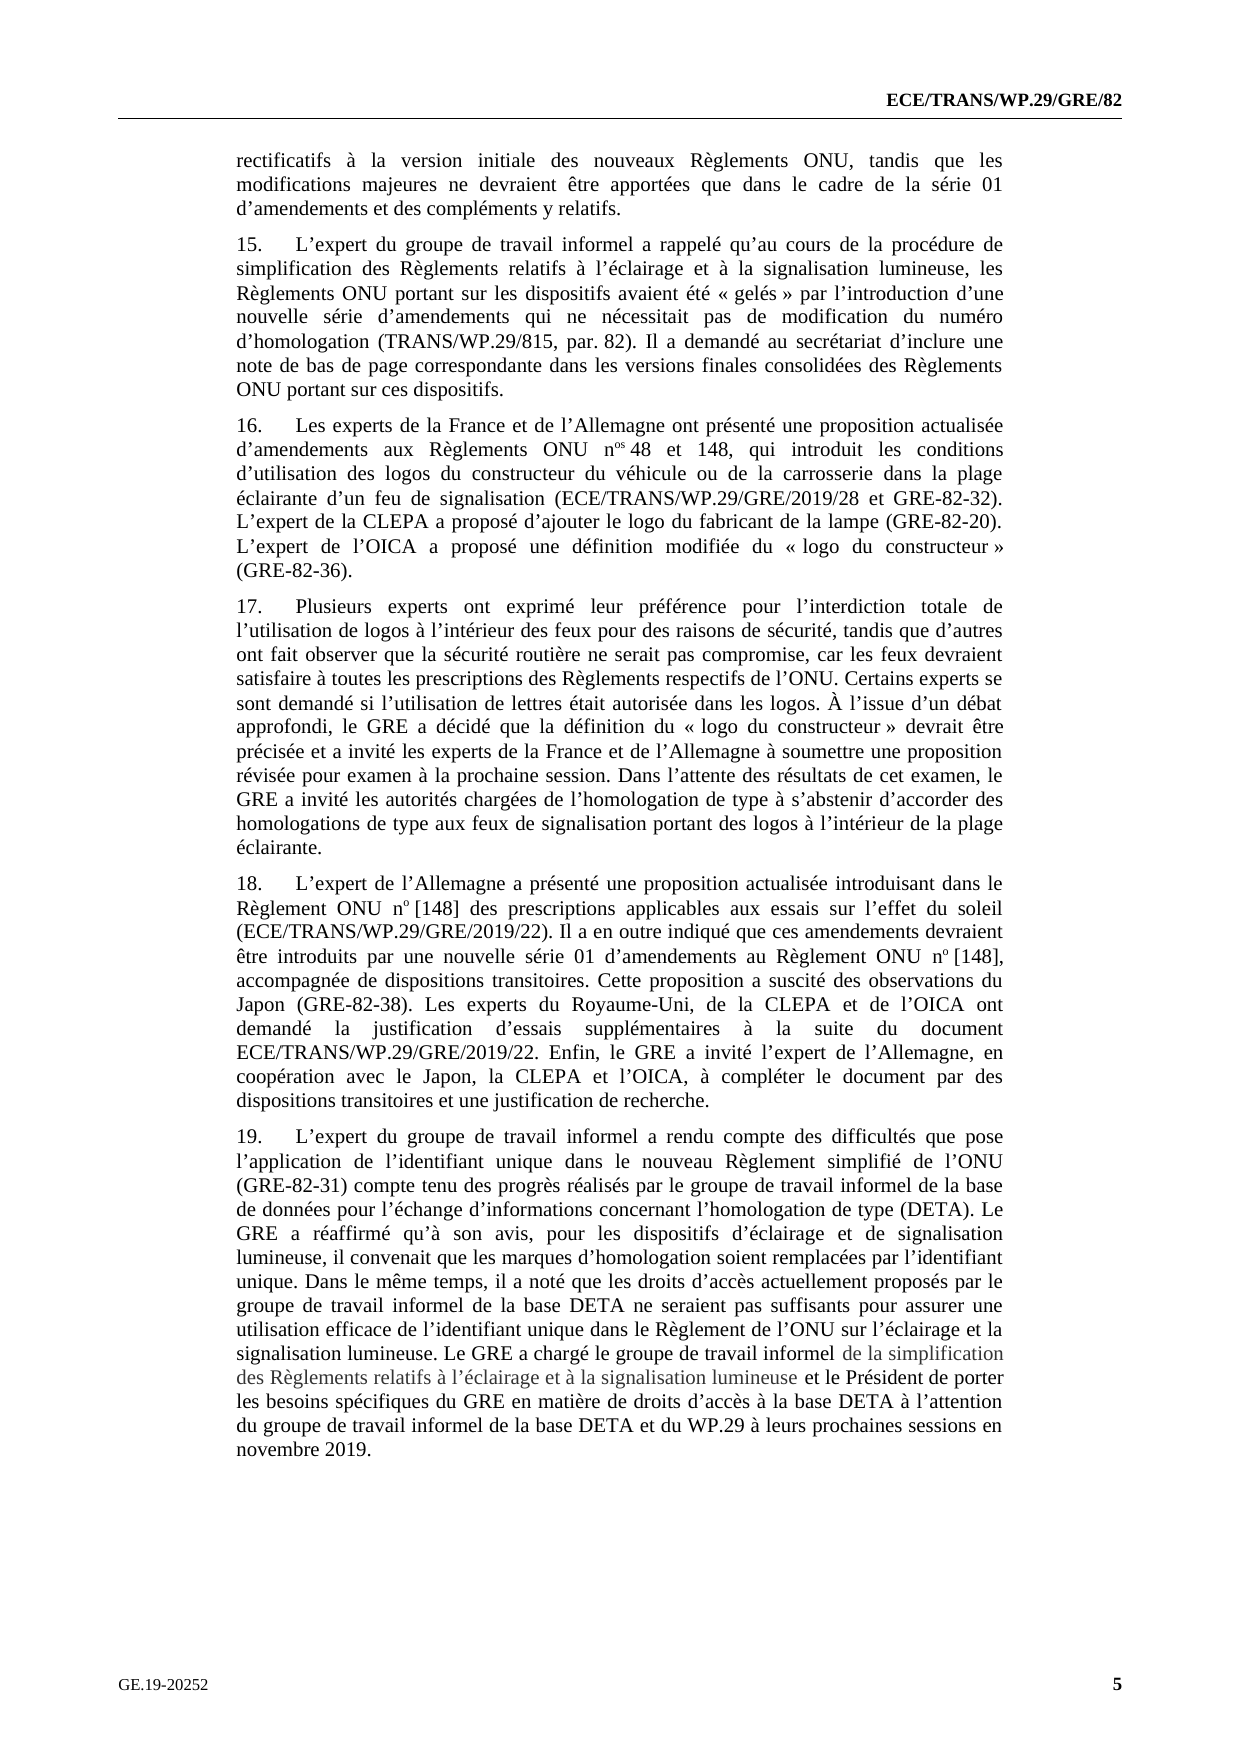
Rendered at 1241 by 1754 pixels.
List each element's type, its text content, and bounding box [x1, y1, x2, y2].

text 16. Les experts de la France et de l’Allemagne ont présenté une proposition actualisée d’amendements aux Règlements ONU nos 48 et 148, qui introduit les conditions d’utilisation des logos du constructeur du véhicule ou de la carrosserie dans la plage éclairante d’un feu de signalisation (ECE/TRANS/WP.29/GRE/2019/28 et GRE-82-32). L’expert de la CLEPA a proposé d’ajouter le logo du fabricant de la lampe (GRE-82-20). L’expert de l’OICA a proposé une définition modifiée du « logo du constructeur » (GRE-82-36). [236, 413, 1004, 582]
text 19. L’expert du groupe de travail informel a rendu compte des difficultés que pose l’application de l’identifiant unique dans le nouveau Règlement simplifié de l’ONU (GRE-82-31) compte tenu des progrès réalisés par le groupe de travail informel de la base de données pour l’échange d’informations concernant l’homologation de type (DETA). Le GRE a réaffirmé qu’à son avis, pour les dispositifs d’éclairage et de signalisation lumineuse, il convenait que les marques d’homologation soient remplacées par l’identifiant unique. Dans le même temps, il a noté que les droits d’accès actuellement proposés par le groupe de travail informel de la base DETA ne seraient pas suffisants pour assurer une utilisation efficace de l’identifiant unique dans le Règlement de l’ONU sur l’éclairage et la signalisation lumineuse. Le GRE a chargé le groupe de travail informel de la simplification des Règlements relatifs à l’éclairage et à la signalisation lumineuse et le Président de porter les besoins spécifiques du GRE en matière de droits d’accès à la base DETA à l’attention du groupe de travail informel de la base DETA et du WP.29 à leurs prochaines sessions en novembre 2019. [236, 1124, 1004, 1461]
text 15. L’expert du groupe de travail informel a rappelé qu’au cours de la procédure de simplification des Règlements relatifs à l’éclairage et à la signalisation lumineuse, les Règlements ONU portant sur les dispositifs avaient été « gelés » par l’introduction d’une nouvelle série d’amendements qui ne nécessitait pas de modification du numéro d’homologation (TRANS/WP.29/815, par. 82). Il a demandé au secrétariat d’inclure une note de bas de page correspondante dans les versions finales consolidées des Règlements ONU portant sur ces dispositifs. [236, 232, 1004, 401]
text 17. Plusieurs experts ont exprimé leur préférence pour l’interdiction totale de l’utilisation de logos à l’intérieur des feux pour des raisons de sécurité, tandis que d’autres ont fait observer que la sécurité routière ne serait pas compromise, car les feux devraient satisfaire à toutes les prescriptions des Règlements respectifs de l’ONU. Certains experts se sont demandé si l’utilisation de lettres était autorisée dans les logos. À l’issue d’un débat approfondi, le GRE a décidé que la définition du « logo du constructeur » devrait être précisée et a invité les experts de la France et de l’Allemagne à soumettre une proposition révisée pour examen à la prochaine session. Dans l’attente des résultats de cet examen, le GRE a invité les autorités chargées de l’homologation de type à s’abstenir d’accorder des homologations de type aux feux de signalisation portant des logos à l’intérieur de la plage éclairante. [236, 594, 1004, 859]
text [236, 148, 1004, 220]
text 18. L’expert de l’Allemagne a présenté une proposition actualisée introduisant dans le Règlement ONU no [148] des prescriptions applicables aux essais sur l’effet du soleil (ECE/TRANS/WP.29/GRE/2019/22). Il a en outre indiqué que ces amendements devraient être introduits par une nouvelle série 01 d’amendements au Règlement ONU no [148], accompagnée de dispositions transitoires. Cette proposition a suscité des observations du Japon (GRE-82-38). Les experts du Royaume-Uni, de la CLEPA et de l’OICA ont demandé la justification d’essais supplémentaires à la suite du document ECE/TRANS/WP.29/GRE/2019/22. Enfin, le GRE a invité l’expert de l’Allemagne, en coopération avec le Japon, la CLEPA et l’OICA, à compléter le document par des dispositions transitoires et une justification de recherche. [236, 871, 1004, 1112]
